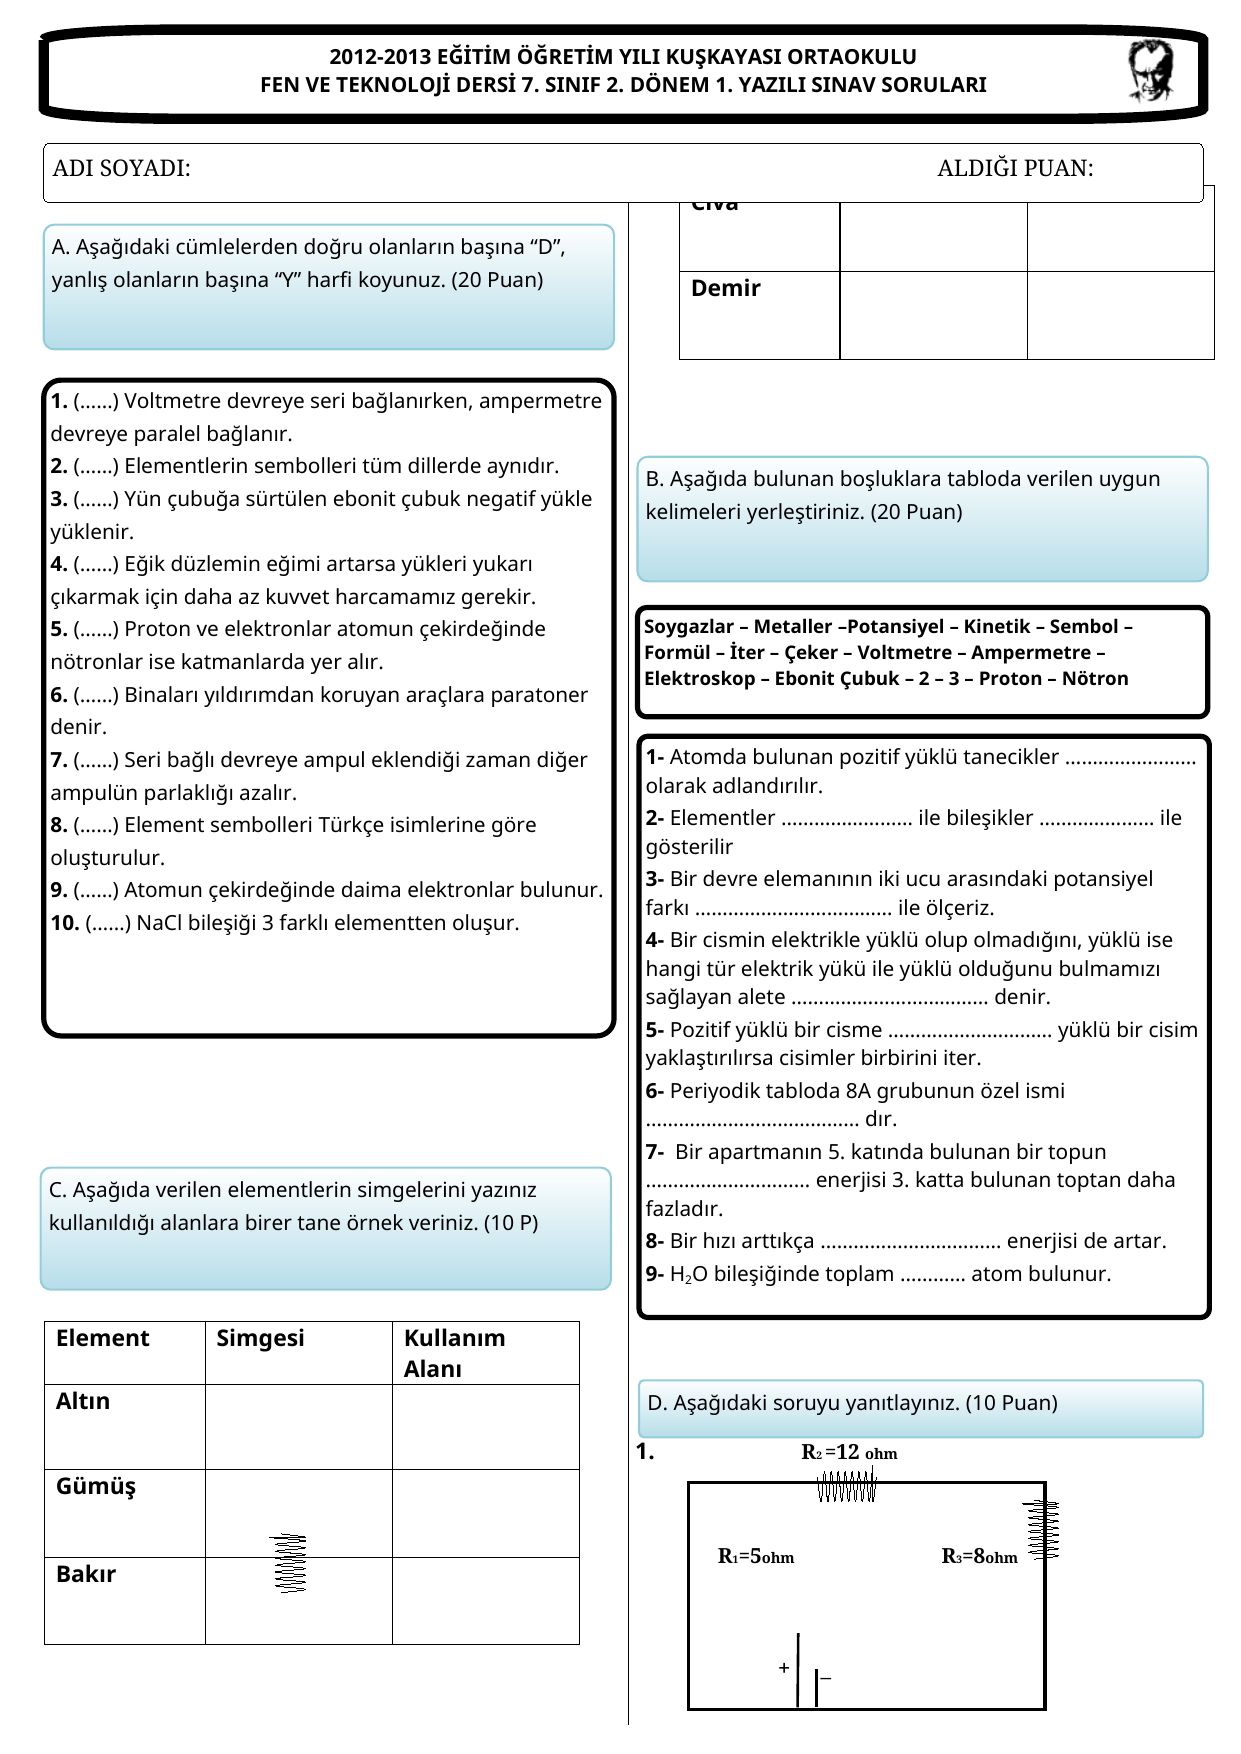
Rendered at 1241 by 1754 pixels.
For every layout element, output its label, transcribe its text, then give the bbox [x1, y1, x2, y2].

table_cell [206, 1470, 392, 1557]
table_cell [206, 1558, 392, 1644]
table_cell [206, 1385, 392, 1469]
table_cell [1028, 186, 1214, 271]
table_header R1=5ohm R3=8ohm + _ [690, 1484, 1043, 1707]
table_cell [1028, 272, 1214, 359]
table_cell Altın [45, 1385, 205, 1469]
text 1. R2 =12 ohm [635, 1435, 1226, 1466]
table_cell [393, 1558, 579, 1644]
table_cell [841, 272, 1027, 359]
picture [1117, 37, 1185, 105]
table_cell [841, 203, 1027, 271]
table_cell Civa [680, 203, 839, 271]
table_cell [393, 1470, 579, 1557]
table_cell Bakır [45, 1558, 205, 1644]
table_header Element [45, 1322, 205, 1384]
table_cell [393, 1385, 579, 1469]
table_cell Gümüş [45, 1470, 205, 1557]
table_header Simgesi [206, 1322, 392, 1384]
table_header Kullanım Alanı [393, 1322, 579, 1384]
table_cell Demir [680, 272, 839, 359]
